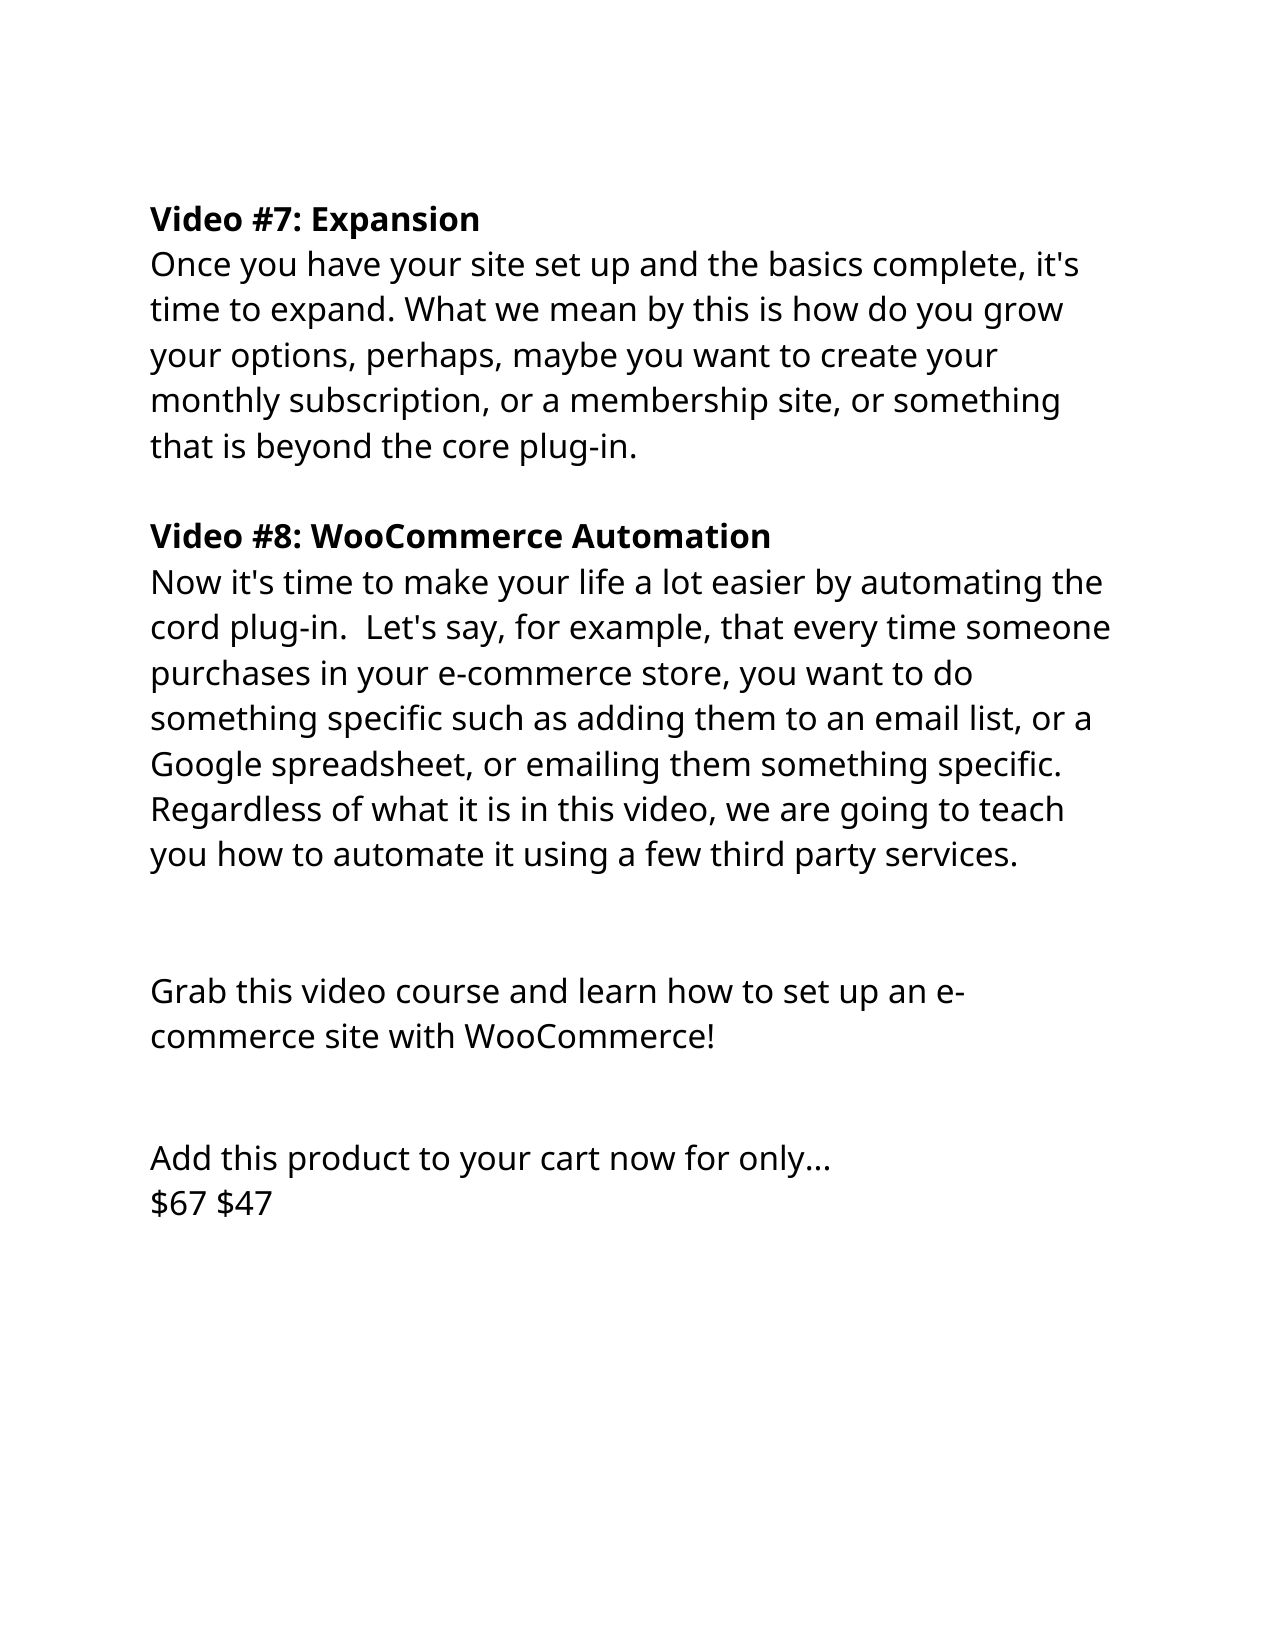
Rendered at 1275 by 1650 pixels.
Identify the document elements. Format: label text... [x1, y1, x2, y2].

text $67 $47 [150, 1180, 1125, 1225]
text Once you have your site set up and the basics complete, it's time to expand. What we mean by this is how do you grow your options, perhaps, maybe you want to create your monthly subscription, or a membership site, or something that is beyond the core plug-in. [150, 241, 1125, 468]
text Grab this video course and learn how to set up an e-commerce site with WooCommerce! [150, 967, 1125, 1058]
text Video #8: WooCommerce Automation [150, 513, 1125, 559]
text Add this product to your cart now for only... [150, 1134, 1125, 1180]
text Now it's time to make your life a lot easier by automating the cord plug-in. Let's say, for example, that every time someone purchases in your e-commerce store, you want to do something specific such as adding them to an email list, or a Google spreadsheet, or emailing them something specific. Regardless of what it is in this video, we are going to teach you how to automate it using a few third party services. [150, 559, 1125, 877]
text Video #7: Expansion [150, 195, 1125, 241]
